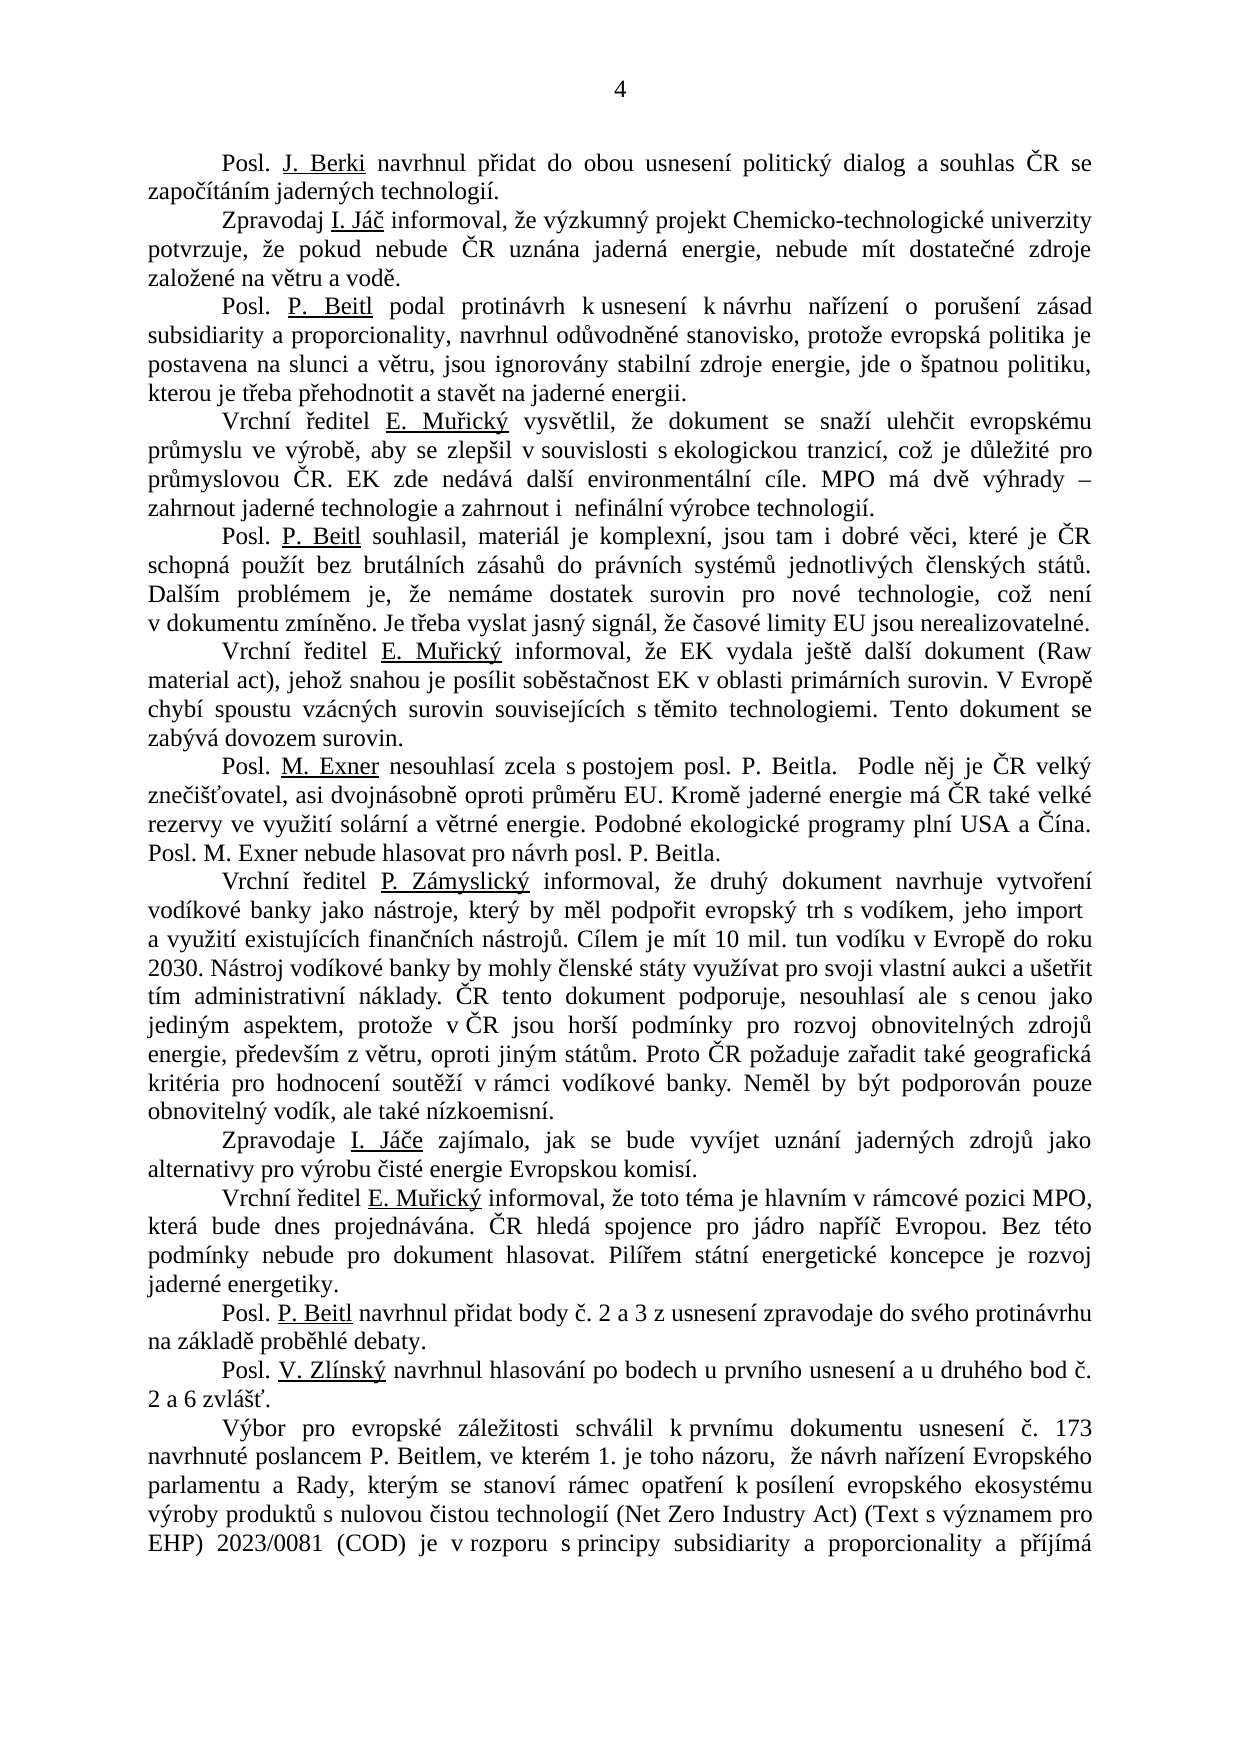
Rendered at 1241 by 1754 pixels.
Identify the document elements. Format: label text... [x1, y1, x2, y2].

text Zpravodaje I. Jáče zajímalo, jak se bude vyvíjet uznání jaderných zdrojů jako alternativy pro výrobu čisté energie Evropskou komisí. [148, 1125, 1093, 1183]
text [148, 1413, 1093, 1556]
text Posl. M. Exner nesouhlasí zcela s postojem posl. P. Beitla. Podle něj je ČR velký znečišťovatel, asi dvojnásobně oproti průměru EU. Kromě jaderné energie má ČR také velké rezervy ve využití solární a větrné energie. Podobné ekologické programy plní USA a Čína. Posl. M. Exner nebude hlasovat pro návrh posl. P. Beitla. [148, 751, 1093, 866]
text Posl. V. Zlínský navrhnul hlasování po bodech u prvního usnesení a u druhého bod č. 2 a 6 zvlášť. [148, 1355, 1093, 1413]
text Zpravodaj I. Jáč informoval, že výzkumný projekt Chemicko-technologické univerzity potvrzuje, že pokud nebude ČR uznána jaderná energie, nebude mít dostatečné zdroje založené na větru a vodě. [148, 205, 1093, 291]
text Vrchní ředitel P. Zámyslický informoval, že druhý dokument navrhuje vytvoření vodíkové banky jako nástroje, který by měl podpořit evropský trh s vodíkem, jeho import a využití existujících finančních nástrojů. Cílem je mít 10 mil. tun vodíku v Evropě do roku 2030. Nástroj vodíkové banky by mohly členské státy využívat pro svoji vlastní aukci a ušetřit tím administrativní náklady. ČR tento dokument podporuje, nesouhlasí ale s cenou jako jediným aspektem, protože v ČR jsou horší podmínky pro rozvoj obnovitelných zdrojů energie, především z větru, oproti jiným státům. Proto ČR požaduje zařadit také geografická kritéria pro hodnocení soutěží v rámci vodíkové banky. Neměl by být podporován pouze obnovitelný vodík, ale také nízkoemisní. [148, 866, 1093, 1125]
text Posl. P. Beitl navrhnul přidat body č. 2 a 3 z usnesení zpravodaje do svého protinávrhu na základě proběhlé debaty. [148, 1298, 1093, 1355]
text Vrchní ředitel E. Muřický informoval, že EK vydala ještě další dokument (Raw material act), jehož snahou je posílit soběstačnost EK v oblasti primárních surovin. V Evropě chybí spoustu vzácných surovin souvisejících s těmito technologiemi. Tento dokument se zabývá dovozem surovin. [148, 636, 1093, 751]
text Vrchní ředitel E. Muřický vysvětlil, že dokument se snaží ulehčit evropskému průmyslu ve výrobě, aby se zlepšil v souvislosti s ekologickou tranzicí, což je důležité pro průmyslovou ČR. EK zde nedává další environmentální cíle. MPO má dvě výhrady – zahrnout jaderné technologie a zahrnout i nefinální výrobce technologií. [148, 406, 1093, 521]
text Posl. P. Beitl podal protinávrh k usnesení k návrhu nařízení o porušení zásad subsidiarity a proporcionality, navrhnul odůvodněné stanovisko, protože evropská politika je postavena na slunci a větru, jsou ignorovány stabilní zdroje energie, jde o špatnou politiku, kterou je třeba přehodnotit a stavět na jaderné energii. [148, 291, 1093, 406]
text Posl. P. Beitl souhlasil, materiál je komplexní, jsou tam i dobré věci, které je ČR schopná použít bez brutálních zásahů do právních systémů jednotlivých členských států. Dalším problémem je, že nemáme dostatek surovin pro nové technologie, což není v dokumentu zmíněno. Je třeba vyslat jasný signál, že časové limity EU jsou nerealizovatelné. [148, 521, 1093, 636]
text Vrchní ředitel E. Muřický informoval, že toto téma je hlavním v rámcové pozici MPO, která bude dnes projednávána. ČR hledá spojence pro jádro napříč Evropou. Bez této podmínky nebude pro dokument hlasovat. Pilířem státní energetické koncepce je rozvoj jaderné energetiky. [148, 1183, 1093, 1298]
text Posl. J. Berki navrhnul přidat do obou usnesení politický dialog a souhlas ČR se započítáním jaderných technologií. [148, 148, 1093, 205]
